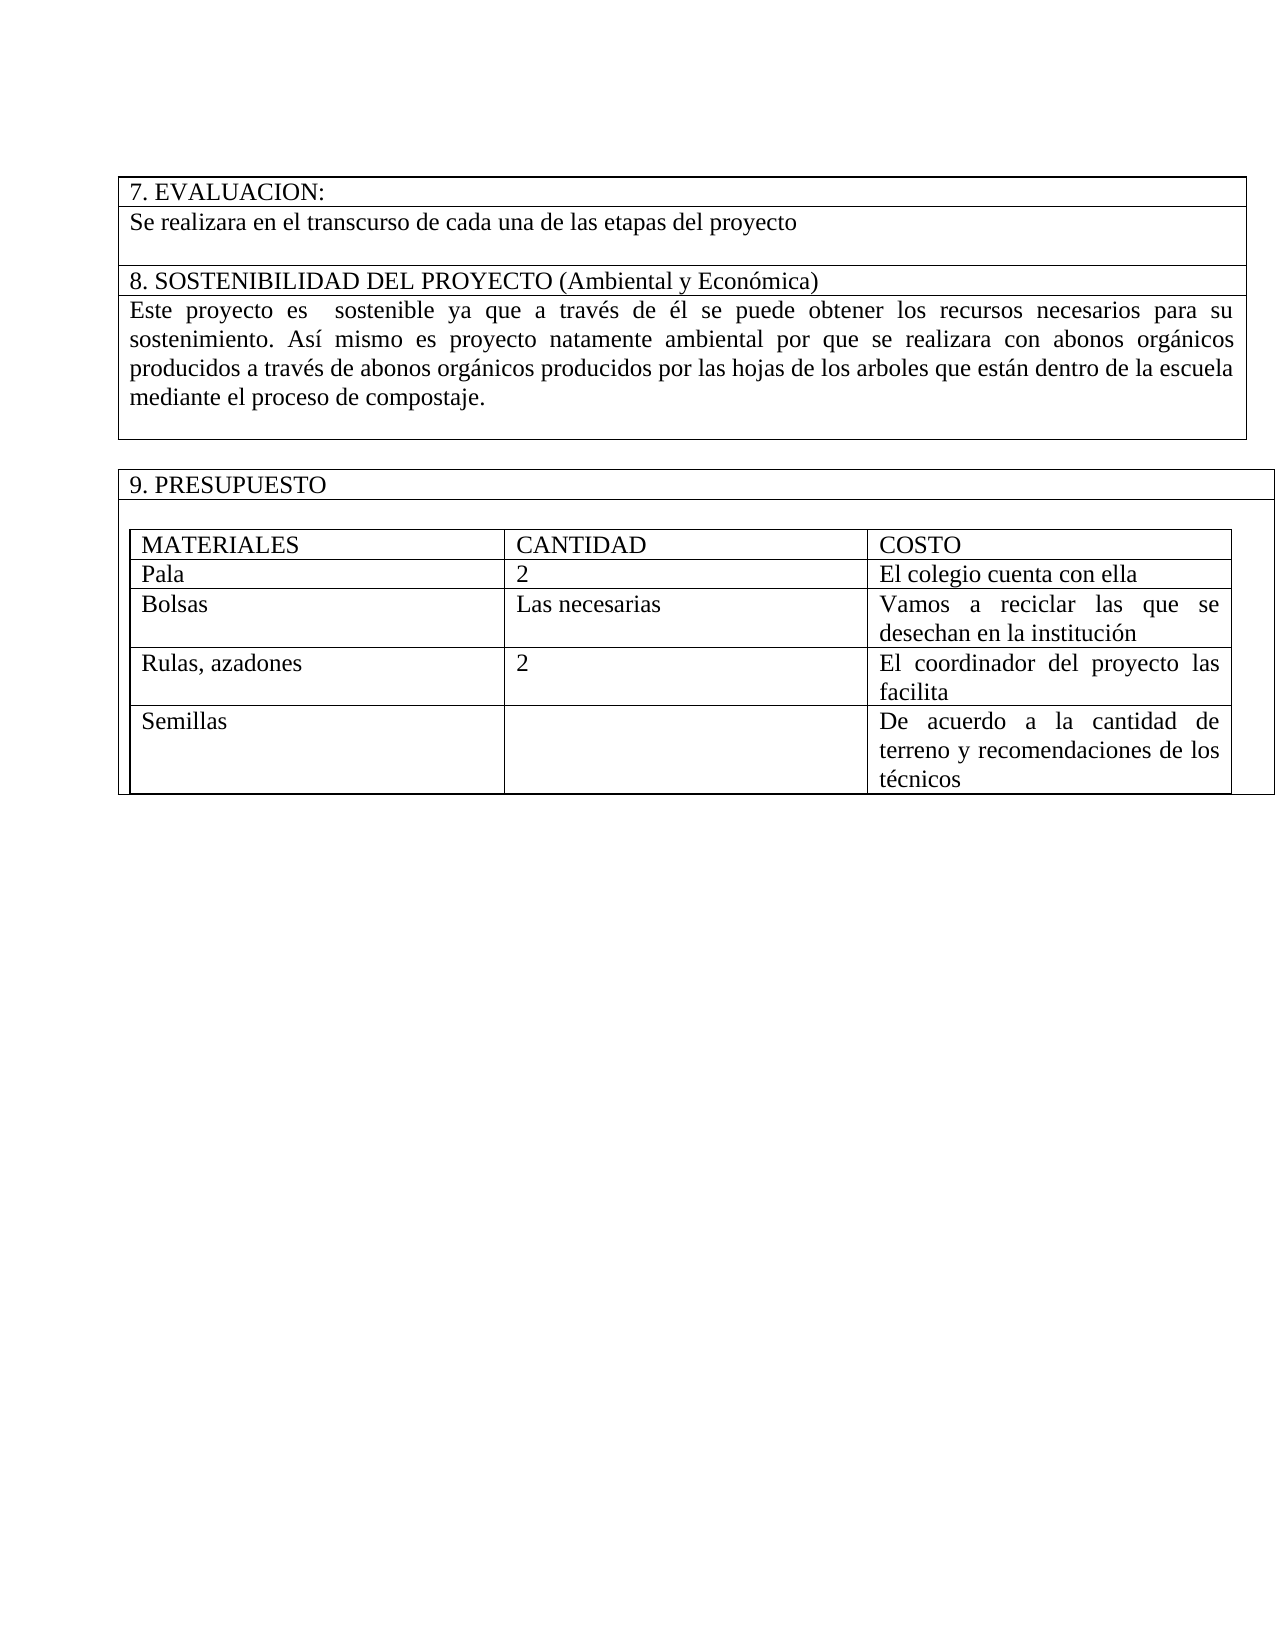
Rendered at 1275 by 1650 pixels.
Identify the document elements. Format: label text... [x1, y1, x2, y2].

table_cell Se realizara en el transcurso de cada una de las etapas del proyecto [119, 207, 1246, 265]
table_cell [119, 500, 1274, 794]
table_header 9. PRESUPUESTO [119, 470, 1274, 499]
table_cell Este proyecto es sostenible ya que a través de él se puede obtener los recursos necesarios para su sostenimiento. Así mismo es proyecto natamente ambiental por que se realizara con abonos orgánicos producidos a través de abonos orgánicos producidos por las hojas de los arboles que están dentro de la escuela mediante el proceso de compostaje. [119, 296, 1246, 439]
table_cell 8. SOSTENIBILIDAD DEL PROYECTO (Ambiental y Económica) [119, 266, 1246, 294]
table_header 7. EVALUACION: [119, 178, 1246, 206]
